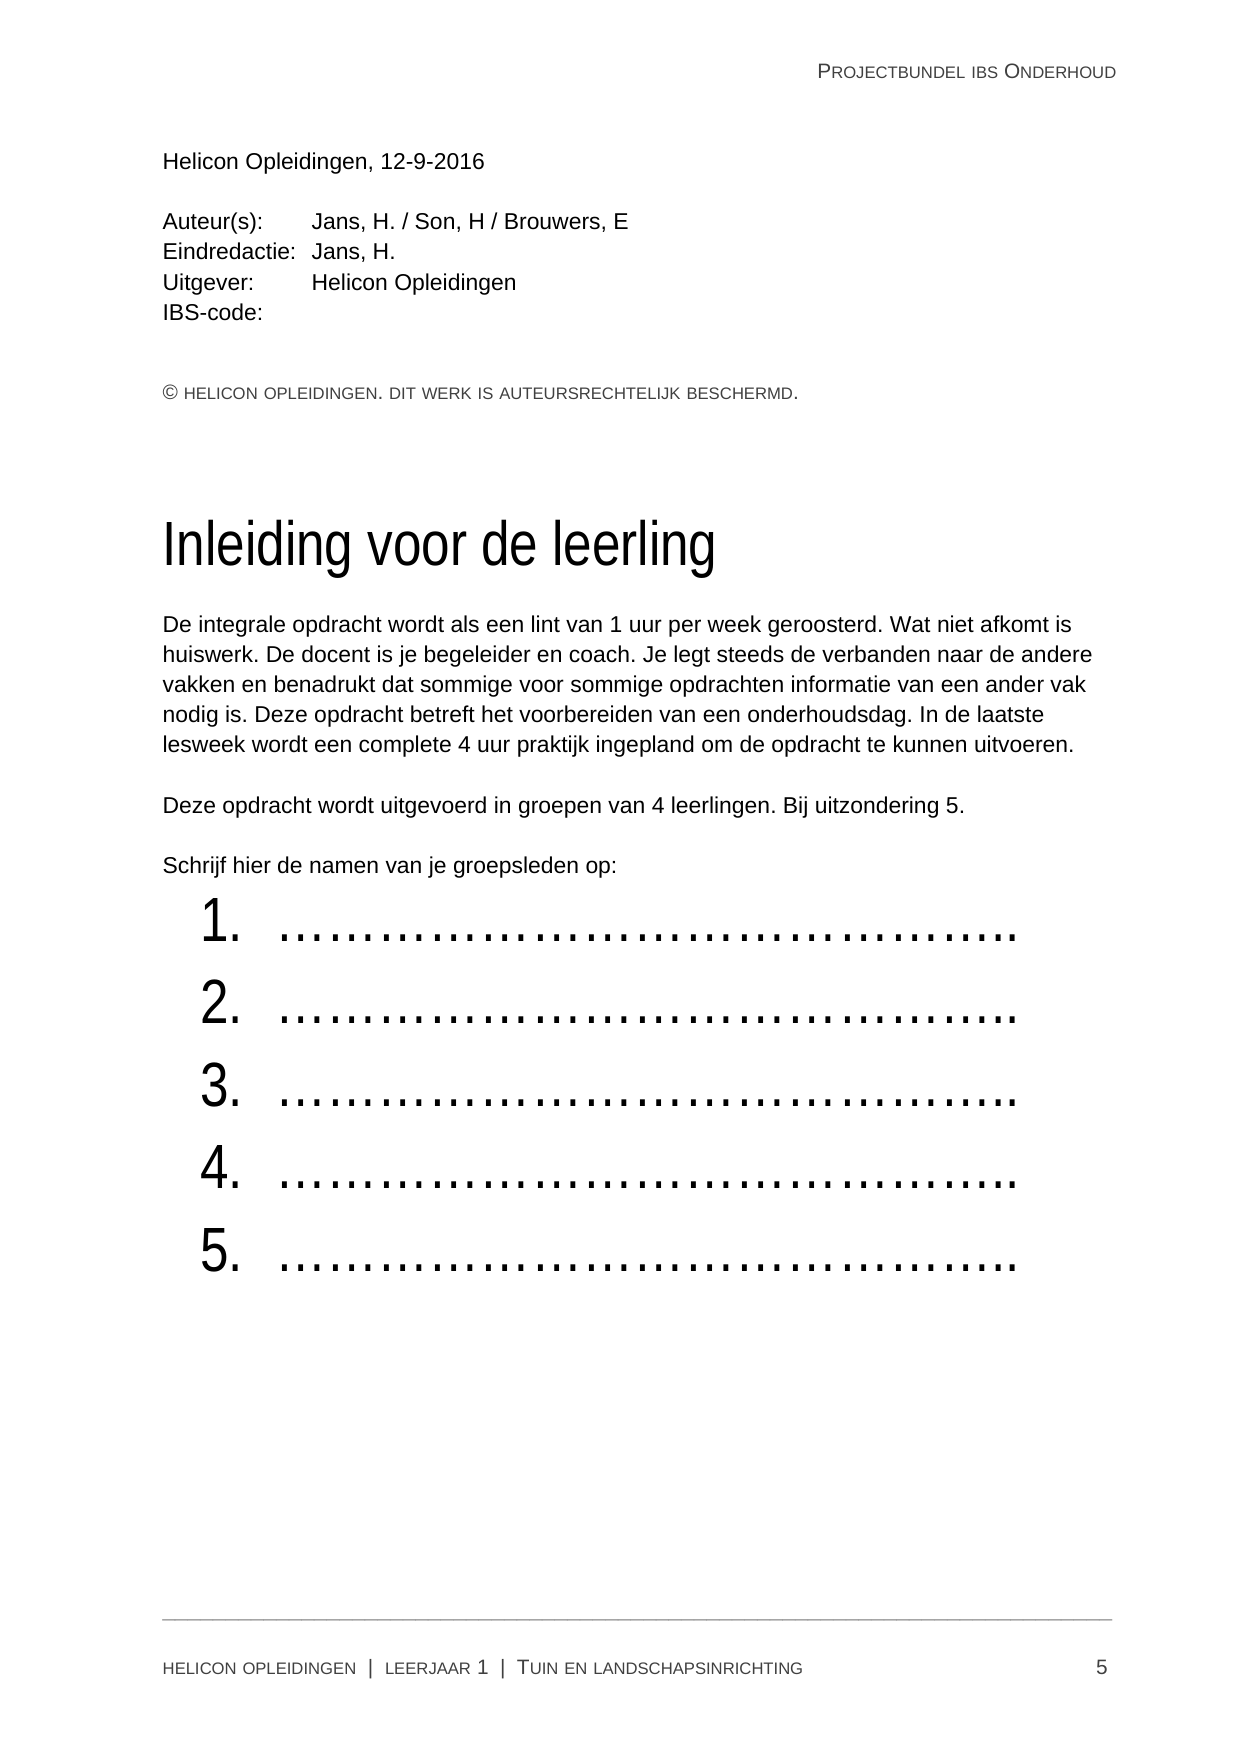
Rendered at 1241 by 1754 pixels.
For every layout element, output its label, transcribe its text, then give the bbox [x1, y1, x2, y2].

list …………………………………….. [200, 965, 1116, 1037]
text De integrale opdracht wordt als een lint van 1 uur per week geroosterd. Wat niet afkomt is huiswerk. De docent is je begeleider en coach. Je legt steeds de verbanden naar de andere vakken en benadrukt dat sommige voor sommige opdrachten informatie van een ander vak nodig is. Deze opdracht betreft het voorbereiden van een onderhoudsdag. In de laatste lesweek wordt een complete 4 uur praktijk ingepland om de opdracht te kunnen uitvoeren. [162, 611, 1116, 758]
list …………………………………….. [200, 1130, 1116, 1202]
text Schrijf hier de namen van je groepsleden op: [162, 852, 1116, 879]
list …………………………………….. [200, 1212, 1116, 1284]
list …………………………………….. [200, 1047, 1116, 1119]
text Inleiding voor de leerling [162, 507, 1111, 579]
list …………………………………….. [200, 882, 1116, 954]
text Deze opdracht wordt uitgevoerd in groepen van 4 leerlingen. Bij uitzondering 5. [162, 792, 1116, 818]
